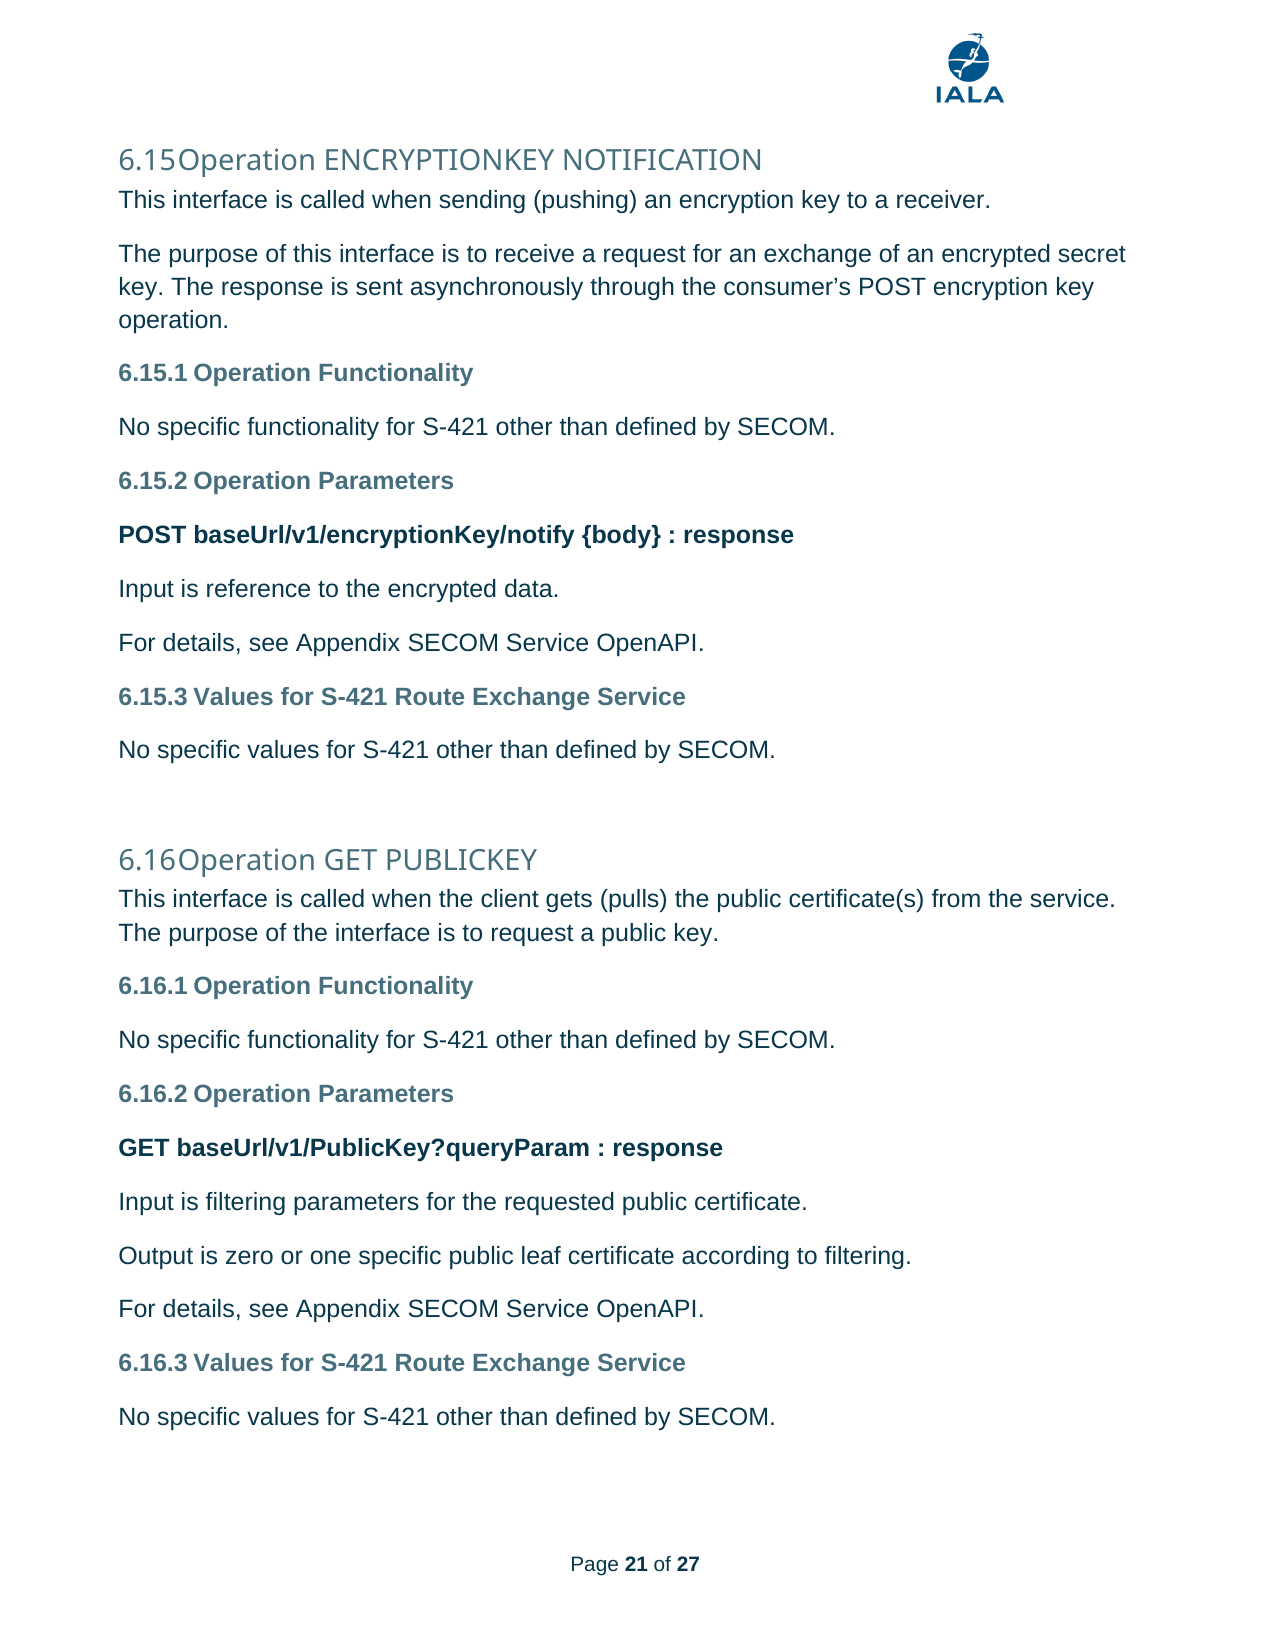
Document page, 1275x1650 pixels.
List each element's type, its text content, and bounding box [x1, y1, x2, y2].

text Input is filtering parameters for the requested public certificate. [118, 1187, 1152, 1216]
text No specific values for S-421 other than defined by SECOM. [118, 1402, 1152, 1431]
text Output is zero or one specific public leaf certificate according to filtering. [118, 1241, 1152, 1269]
text For details, see Appendix SECOM Service OpenAPI. [118, 1294, 1152, 1323]
text This interface is called when the client gets (pulls) the public certificate(s) from the service. The purpose of the interface is to request a public key. [118, 884, 1152, 946]
subtitle Operation Functionality [118, 971, 1152, 1000]
subtitle Operation Parameters [118, 466, 1152, 495]
text Input is reference to the encrypted data. [118, 574, 1152, 603]
subtitle Operation GET PUBLICKEY [118, 839, 1152, 878]
subtitle Operation Parameters [118, 1079, 1152, 1108]
text The purpose of this interface is to receive a request for an exchange of an encrypted secret key. The response is sent asynchronously through the consumer’s POST encryption key operation. [118, 238, 1152, 333]
subtitle Operation Functionality [118, 358, 1152, 387]
text POST baseUrl/v1/encryptionKey/notify {body} : response [118, 520, 1152, 549]
subtitle Values for S-421 Route Exchange Service [118, 1348, 1152, 1377]
subtitle Values for S-421 Route Exchange Service [118, 682, 1152, 710]
subtitle Operation ENCRYPTIONKEY NOTIFICATION [118, 139, 1152, 179]
text No specific functionality for S-421 other than defined by SECOM. [118, 412, 1152, 441]
text GET baseUrl/v1/PublicKey?queryParam : response [118, 1133, 1152, 1162]
picture [921, 25, 1016, 118]
text No specific values for S-421 other than defined by SECOM. [118, 735, 1152, 764]
text For details, see Appendix SECOM Service OpenAPI. [118, 628, 1152, 656]
text No specific functionality for S-421 other than defined by SECOM. [118, 1025, 1152, 1054]
text This interface is called when sending (pushing) an encryption key to a receiver. [118, 185, 1152, 213]
